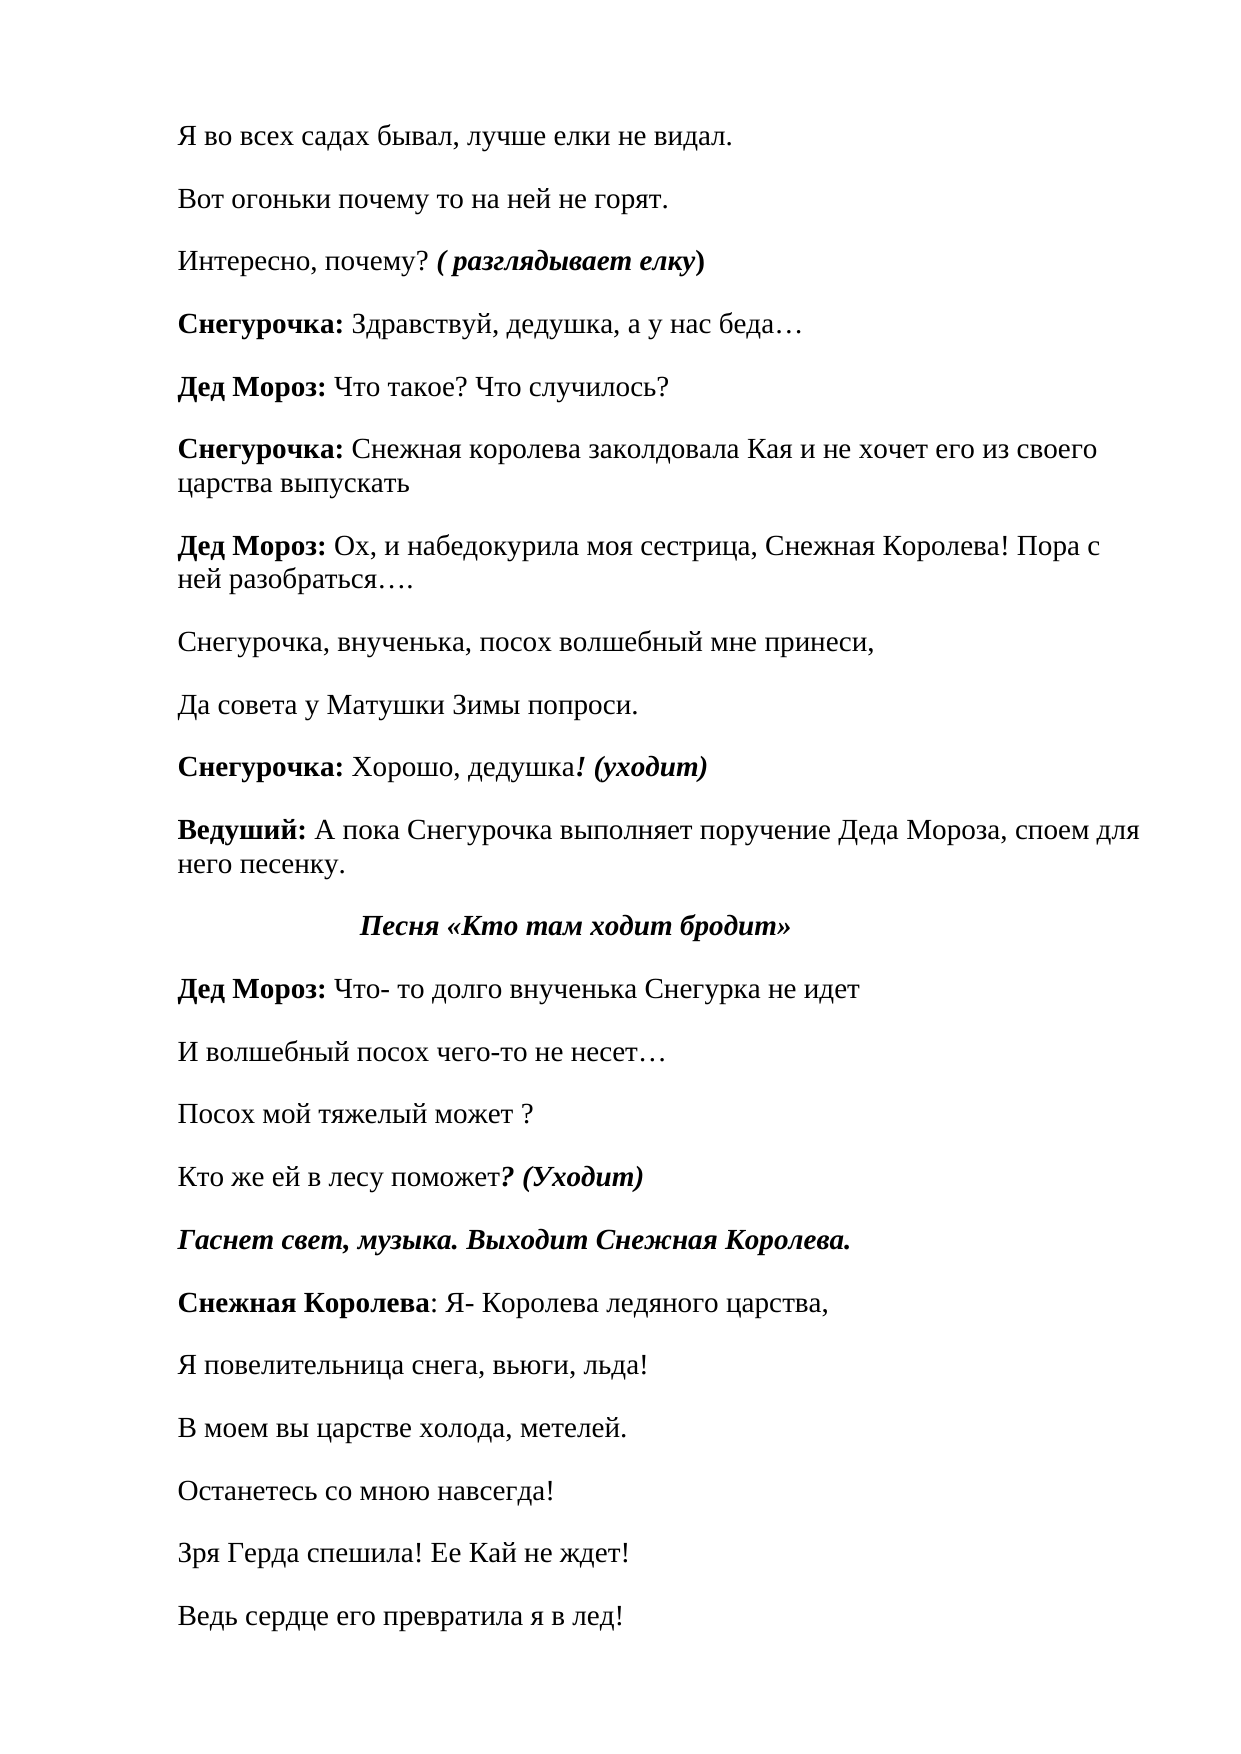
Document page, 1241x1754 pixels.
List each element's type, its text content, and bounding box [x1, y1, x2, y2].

text Дед Мороз: Что такое? Что случилось? [177, 369, 1152, 402]
text Песня «Кто там ходит бродит» [177, 908, 1152, 942]
text Снегурочка: Снежная королева заколдовала Кая и не хочет его из своего царства выпускать [177, 432, 1152, 499]
text И волшебный посох чего-то не несет… [177, 1034, 1152, 1067]
text Гаснет свет, музыка. Выходит Снежная Королева. [177, 1222, 1152, 1256]
text В моем вы царстве холода, метелей. [177, 1410, 1152, 1444]
text Зря Герда спешила! Ее Кай не ждет! [177, 1536, 1152, 1569]
text Снегурочка: Здравствуй, дедушка, а у нас беда… [177, 306, 1152, 340]
text Дед Мороз: Ох, и набедокурила моя сестрица, Снежная Королева! Пора с ней разобраться…. [177, 528, 1152, 595]
text Ведь сердце его превратила я в лед! [177, 1598, 1152, 1632]
text Останетесь со мною навсегда! [177, 1473, 1152, 1506]
text Снегурочка, внученька, посох волшебный мне принеси, [177, 624, 1152, 658]
text Снегурочка: Хорошо, дедушка! (уходит) [177, 749, 1152, 783]
text Снежная Королева: Я- Королева ледяного царства, [177, 1285, 1152, 1318]
text Ведуший: А пока Снегурочка выполняет поручение Деда Мороза, споем для него песенку. [177, 812, 1152, 879]
text Вот огоньки почему то на ней не горят. [177, 181, 1152, 214]
text Интересно, почему? ( разглядывает елку) [177, 243, 1152, 277]
text Дед Мороз: Что- то долго внученька Снегурка не идет [177, 971, 1152, 1005]
text Кто же ей в лесу поможет? (Уходит) [177, 1159, 1152, 1193]
text Я во всех садах бывал, лучше елки не видал. [177, 118, 1152, 152]
text Посох мой тяжелый может ? [177, 1097, 1152, 1130]
text Я повелительница снега, вьюги, льда! [177, 1347, 1152, 1381]
text Да совета у Матушки Зимы попроси. [177, 687, 1152, 720]
